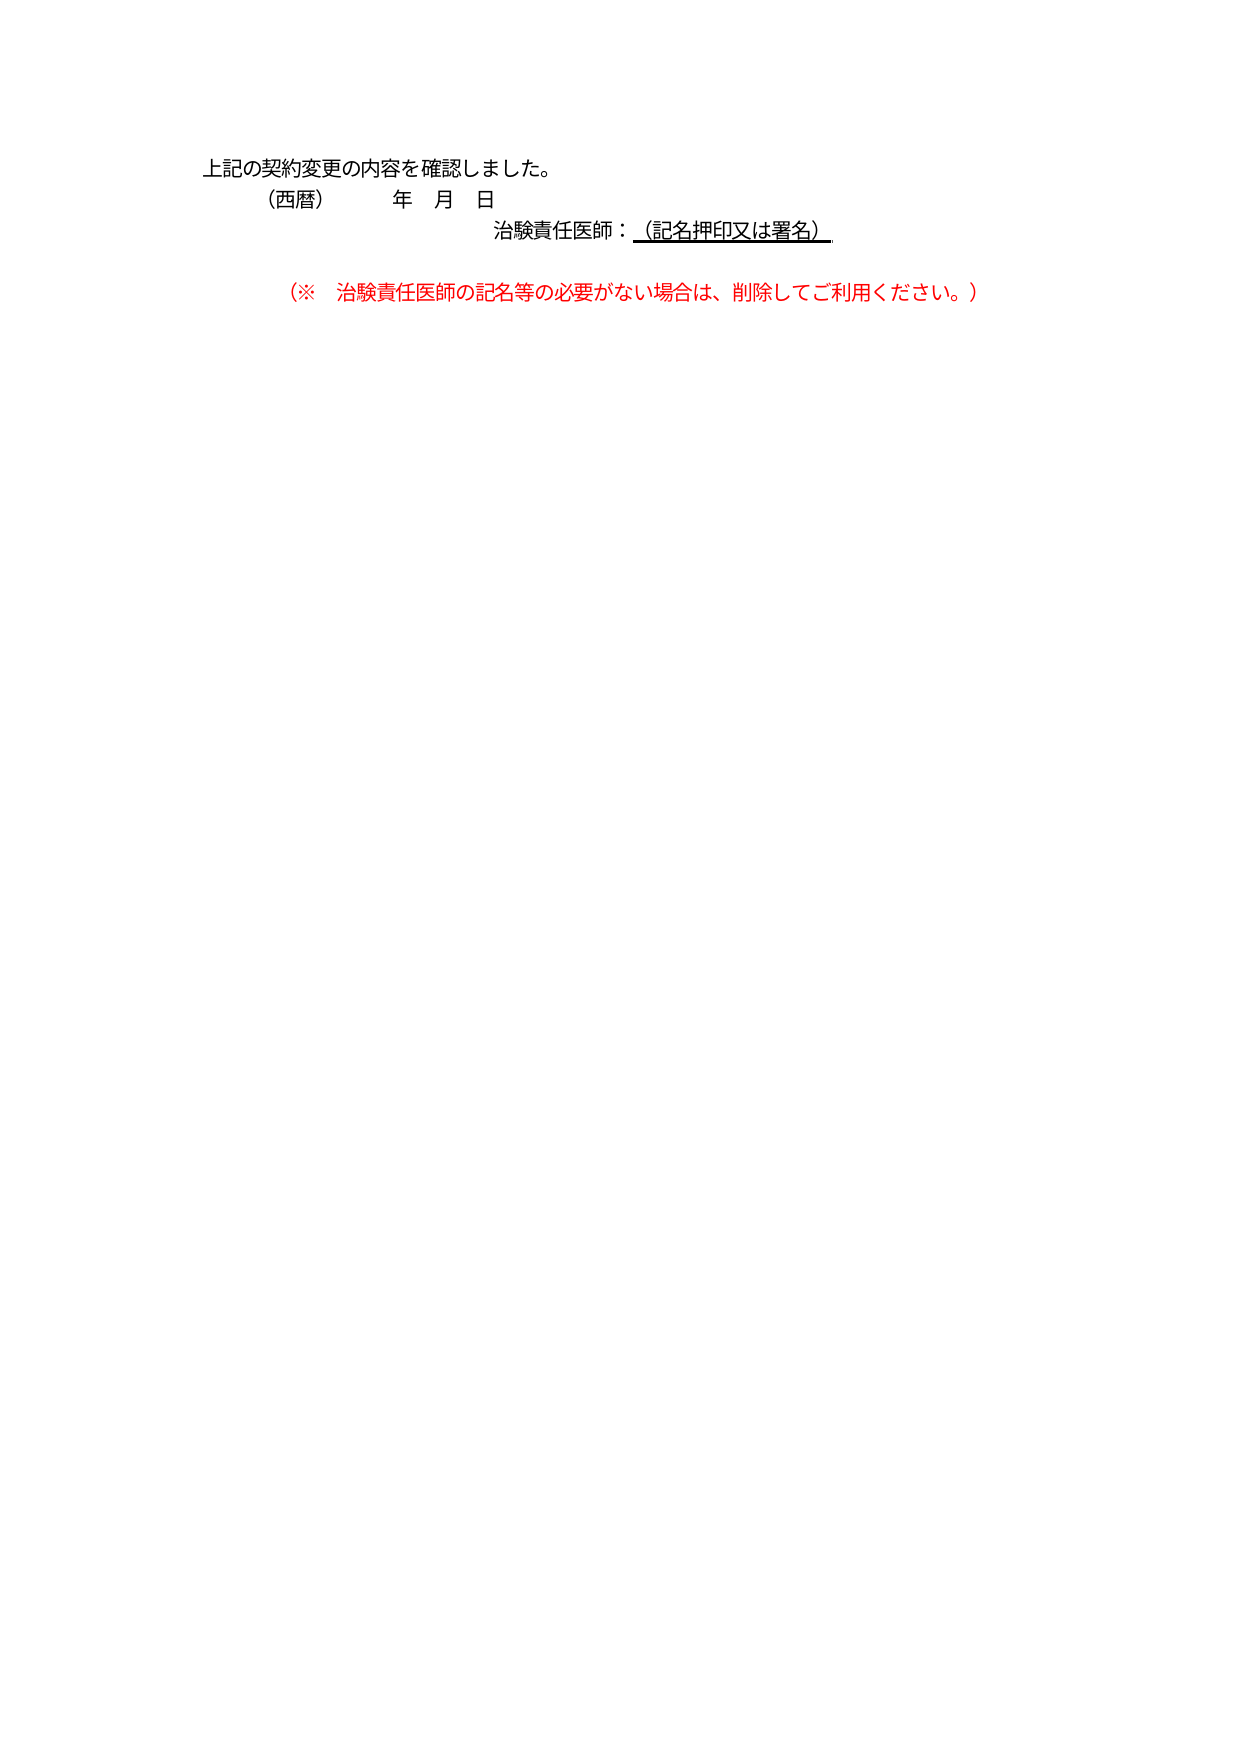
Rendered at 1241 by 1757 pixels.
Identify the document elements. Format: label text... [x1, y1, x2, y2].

text （※ 治験責任医師の記名等の必要がない場合は、削除してご利用ください。） [118, 276, 1122, 307]
text 上記の契約変更の内容を確認しました。 [202, 151, 1122, 183]
text 治験責任医師：（記名押印又は署名） [118, 214, 1122, 245]
text （西暦） 年 月 日 [118, 183, 1122, 214]
